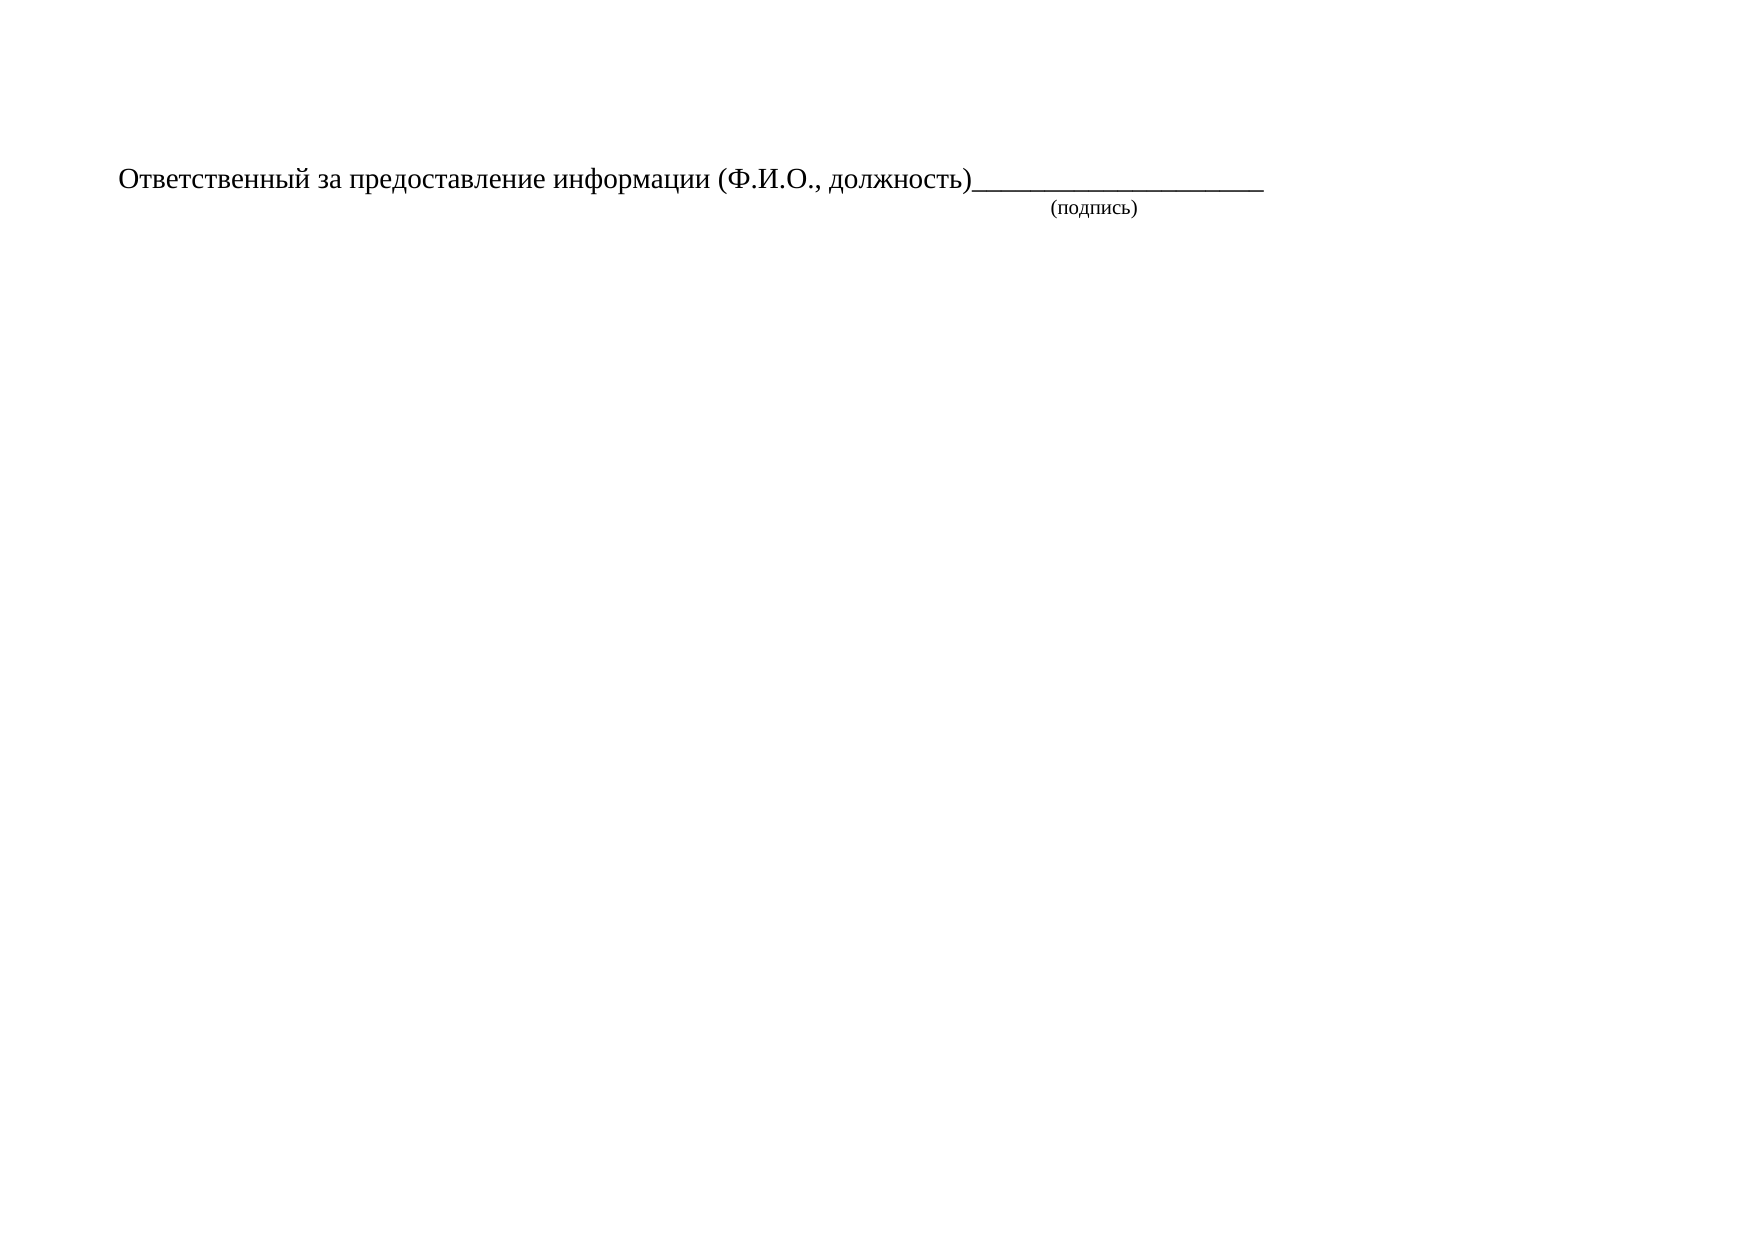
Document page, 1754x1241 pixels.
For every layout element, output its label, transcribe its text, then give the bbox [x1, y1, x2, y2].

text (подпись) [118, 195, 1636, 219]
text Ответственный за предоставление информации (Ф.И.О., должность)____________________ [118, 162, 1636, 195]
